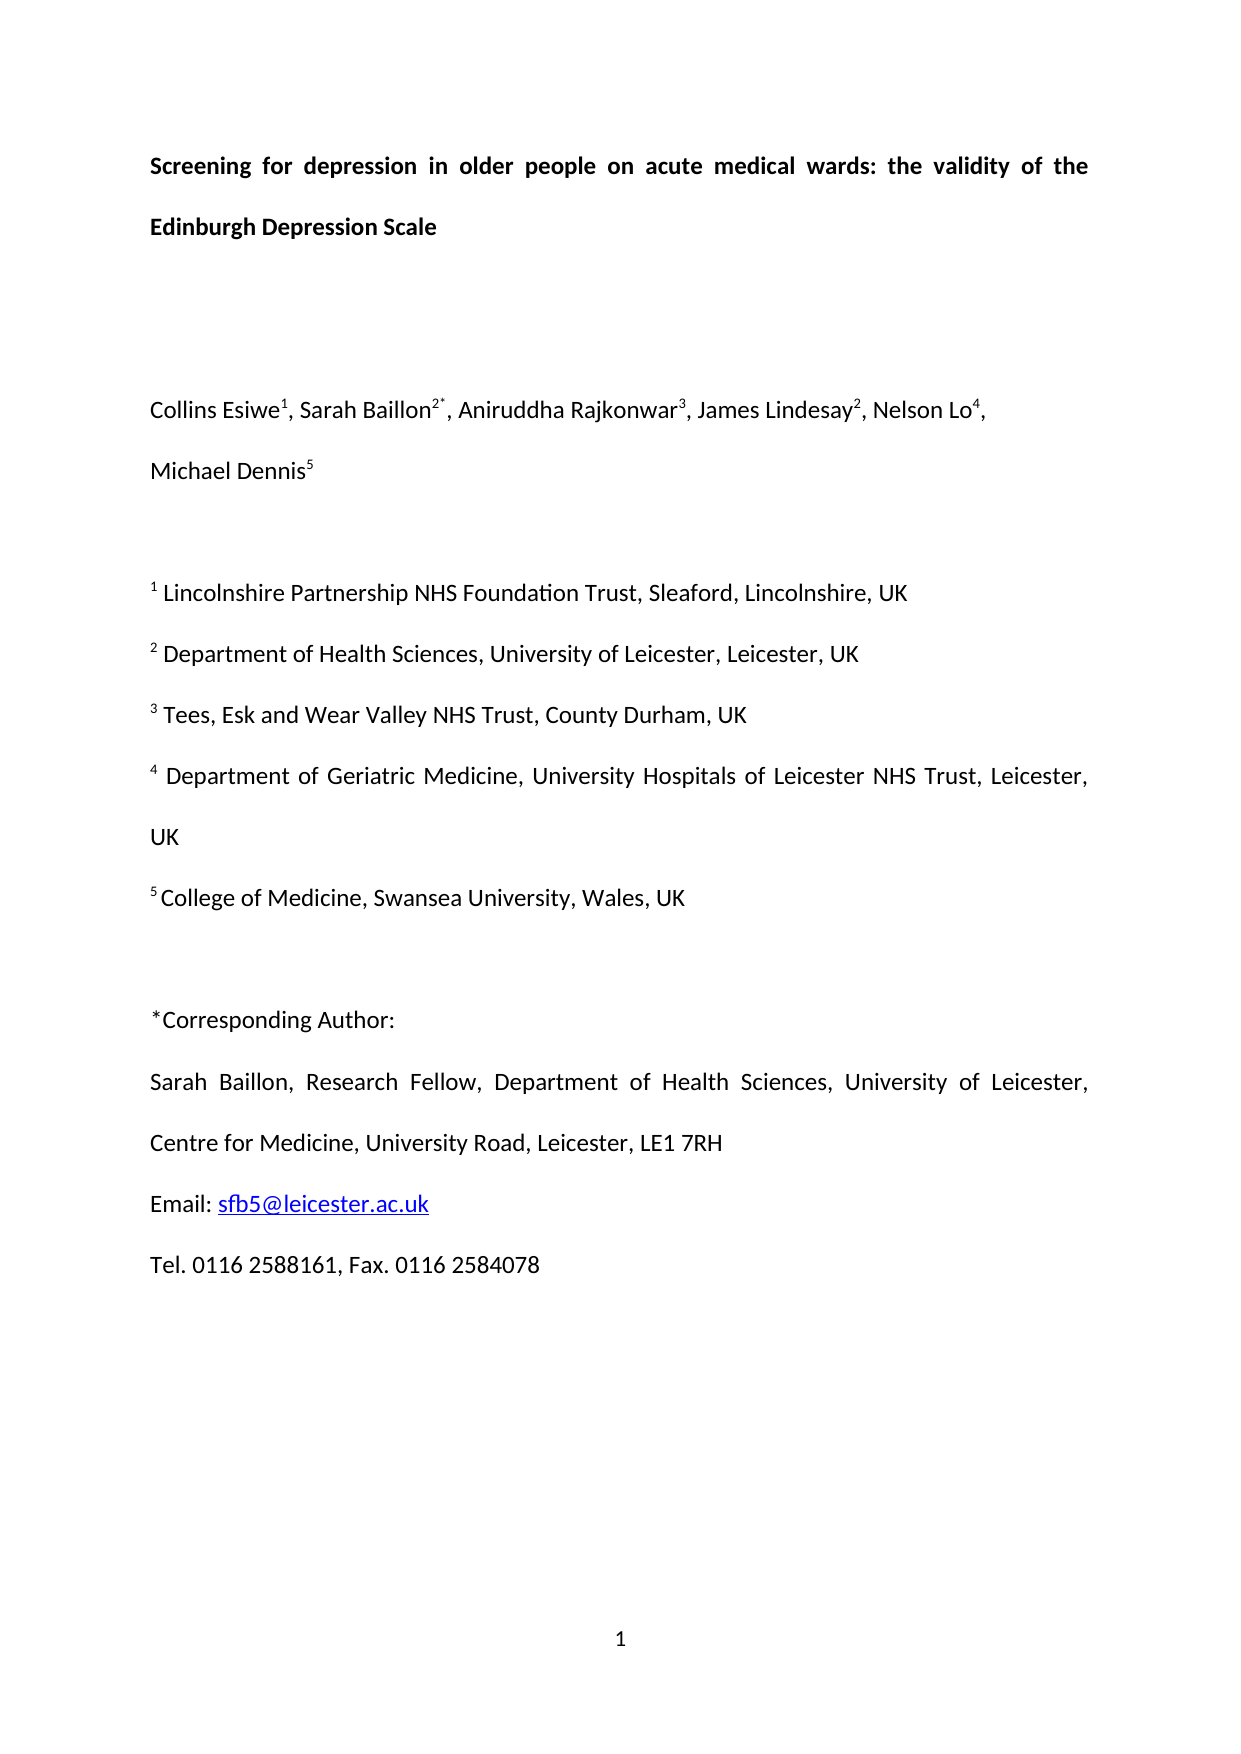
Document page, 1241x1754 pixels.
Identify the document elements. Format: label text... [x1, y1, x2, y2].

text 3 Tees, Esk and Wear Valley NHS Trust, County Durham, UK [150, 699, 1090, 730]
text Tel. 0116 2588161, Fax. 0116 2584078 [150, 1249, 1090, 1279]
text Michael Dennis5 [150, 455, 1090, 486]
text 2 Department of Health Sciences, University of Leicester, Leicester, UK [150, 638, 1090, 669]
text Email: sfb5@leicester.ac.uk [150, 1188, 1090, 1218]
text *Corresponding Author: [150, 1004, 1090, 1035]
text Screening for depression in older people on acute medical wards: the validity of the Edinburgh Depression Scale [150, 150, 1090, 242]
text 5 College of Medicine, Swansea University, Wales, UK [150, 882, 1090, 913]
text 4 Department of Geriatric Medicine, University Hospitals of Leicester NHS Trust, Leicester, UK [150, 760, 1090, 852]
text 1 Lincolnshire Partnership NHS Foundation Trust, Sleaford, Lincolnshire, UK [150, 577, 1090, 608]
text Sarah Baillon, Research Fellow, Department of Health Sciences, University of Leicester, Centre for Medicine, University Road, Leicester, LE1 7RH [150, 1066, 1090, 1157]
text Collins Esiwe1, Sarah Baillon2*, Aniruddha Rajkonwar3, James Lindesay2, Nelson Lo4, [150, 394, 1090, 425]
